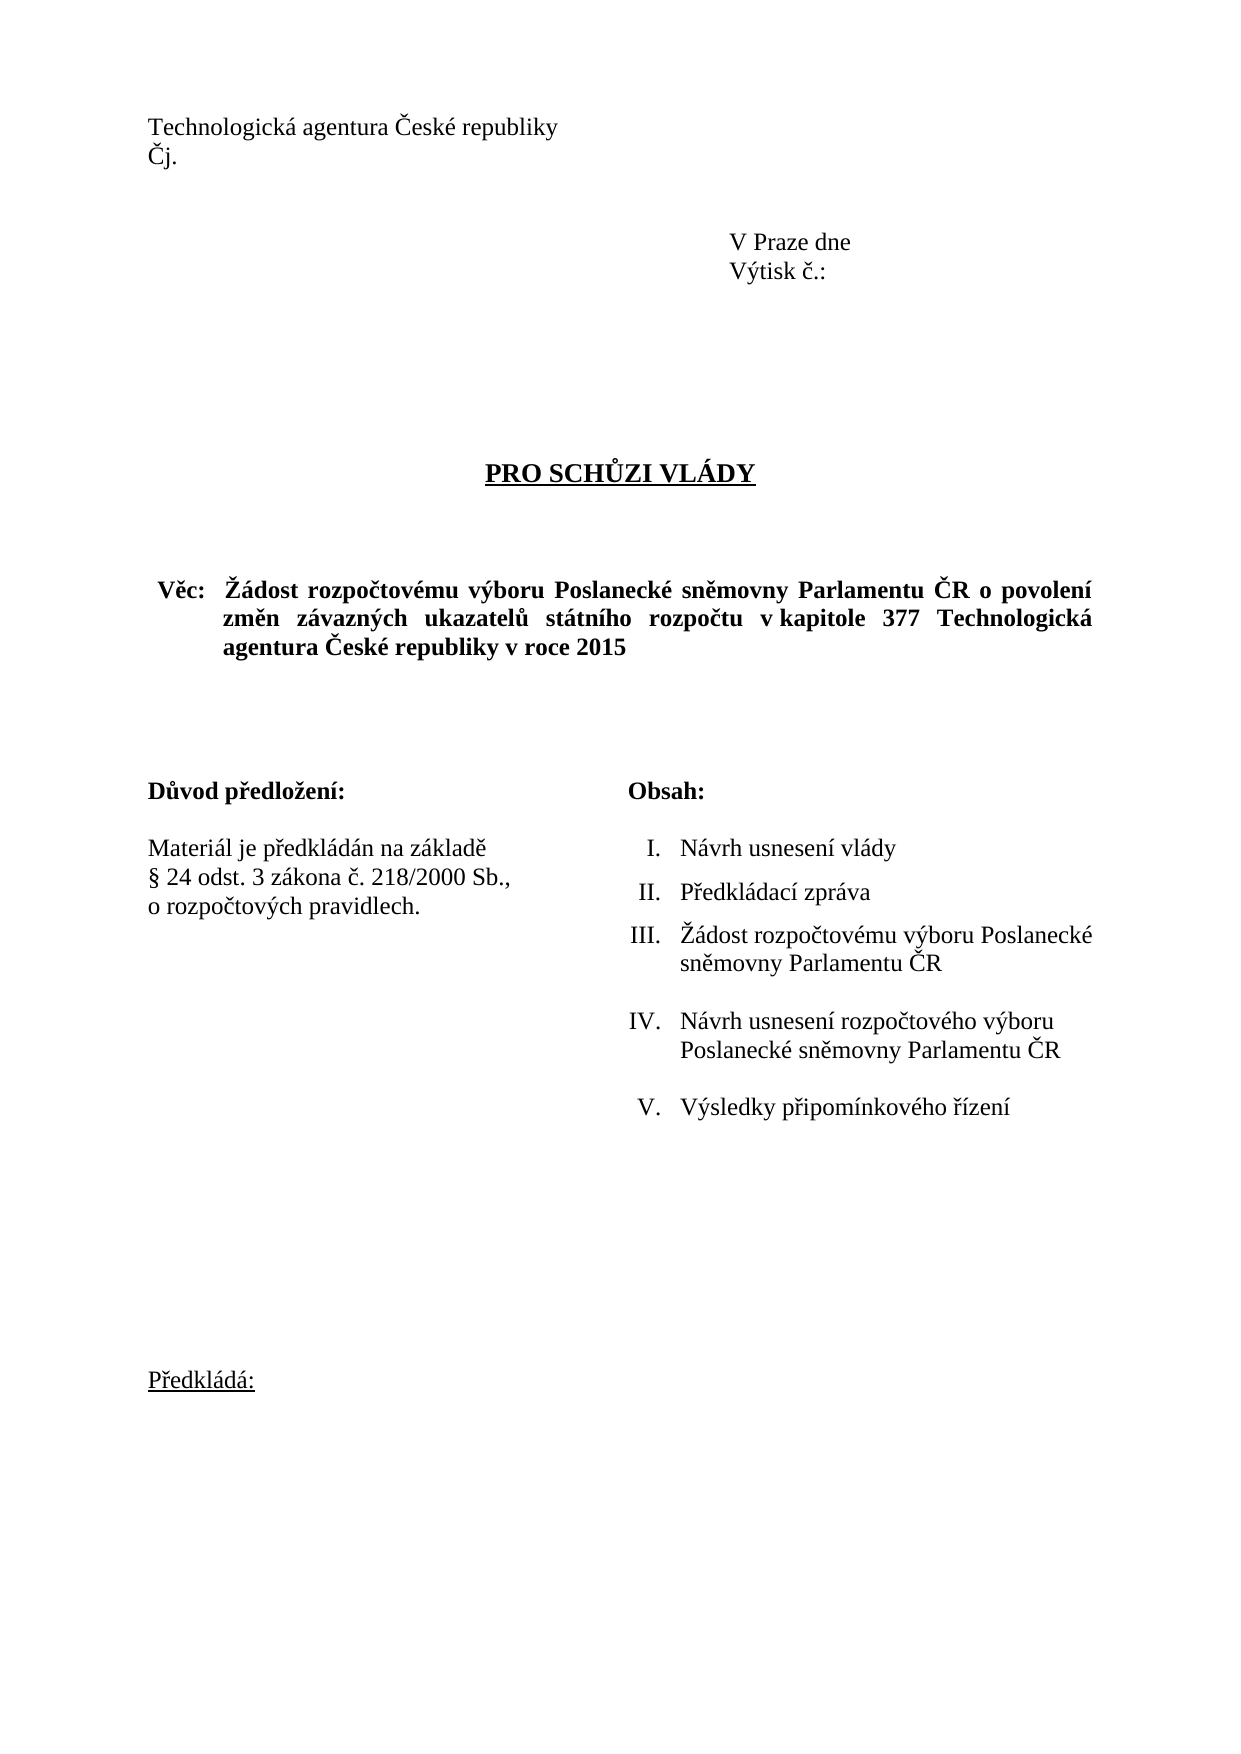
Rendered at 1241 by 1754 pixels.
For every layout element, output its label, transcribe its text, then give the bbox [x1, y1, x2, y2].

table_header Návrh usnesení vlády Předkládací zpráva Žádost rozpočtovému výboru Poslanecké sněmovny Parlamentu ČR Návrh usnesení rozpočtového výboru Poslanecké sněmovny Parlamentu ČR Výsledky připomínkového řízení [598, 834, 1123, 1135]
text Předkládá: [148, 1365, 1093, 1394]
text Čj. [148, 141, 1093, 170]
text PRO SCHŮZI VLÁDY [148, 457, 1093, 488]
text Výtisk č.: [148, 256, 1093, 285]
table_header Materiál je předkládán na základě § 24 odst. 3 zákona č. 218/2000 Sb., o rozpočtových pravidlech. [140, 834, 597, 1135]
text Technologická agentura České republiky [148, 112, 1093, 141]
text Důvod předložení: Obsah: [148, 776, 1093, 805]
text V Praze dne [148, 227, 1093, 256]
text Věc: Žádost rozpočtovému výboru Poslanecké sněmovny Parlamentu ČR o povolení změn závazných ukazatelů státního rozpočtu v kapitole 377 Technologická agentura České republiky v roce 2015 [148, 575, 1093, 661]
